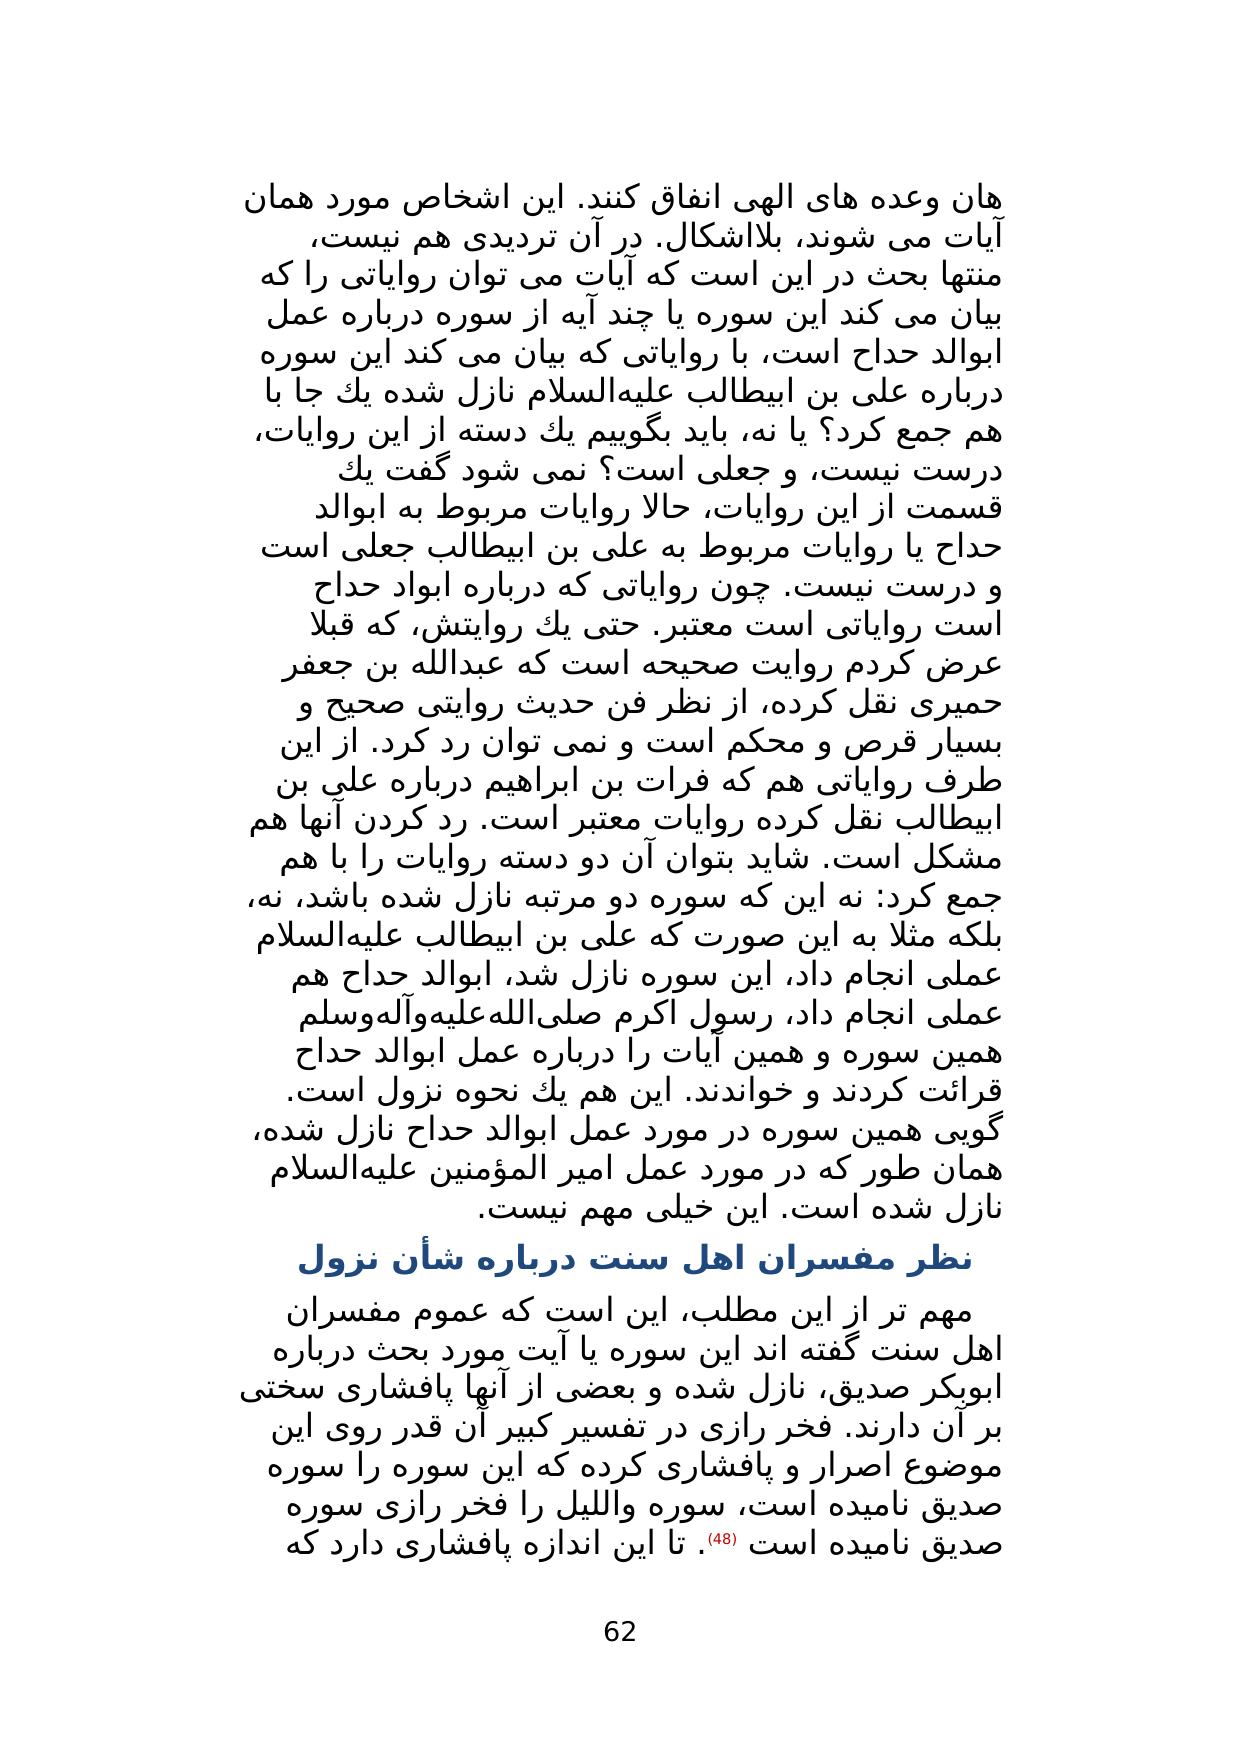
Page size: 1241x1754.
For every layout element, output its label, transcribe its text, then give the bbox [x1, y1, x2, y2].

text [236, 177, 1004, 1226]
subtitle نظر مفسران اهل سنت درباره شأن نزول [236, 1239, 1004, 1278]
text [236, 1290, 1004, 1562]
